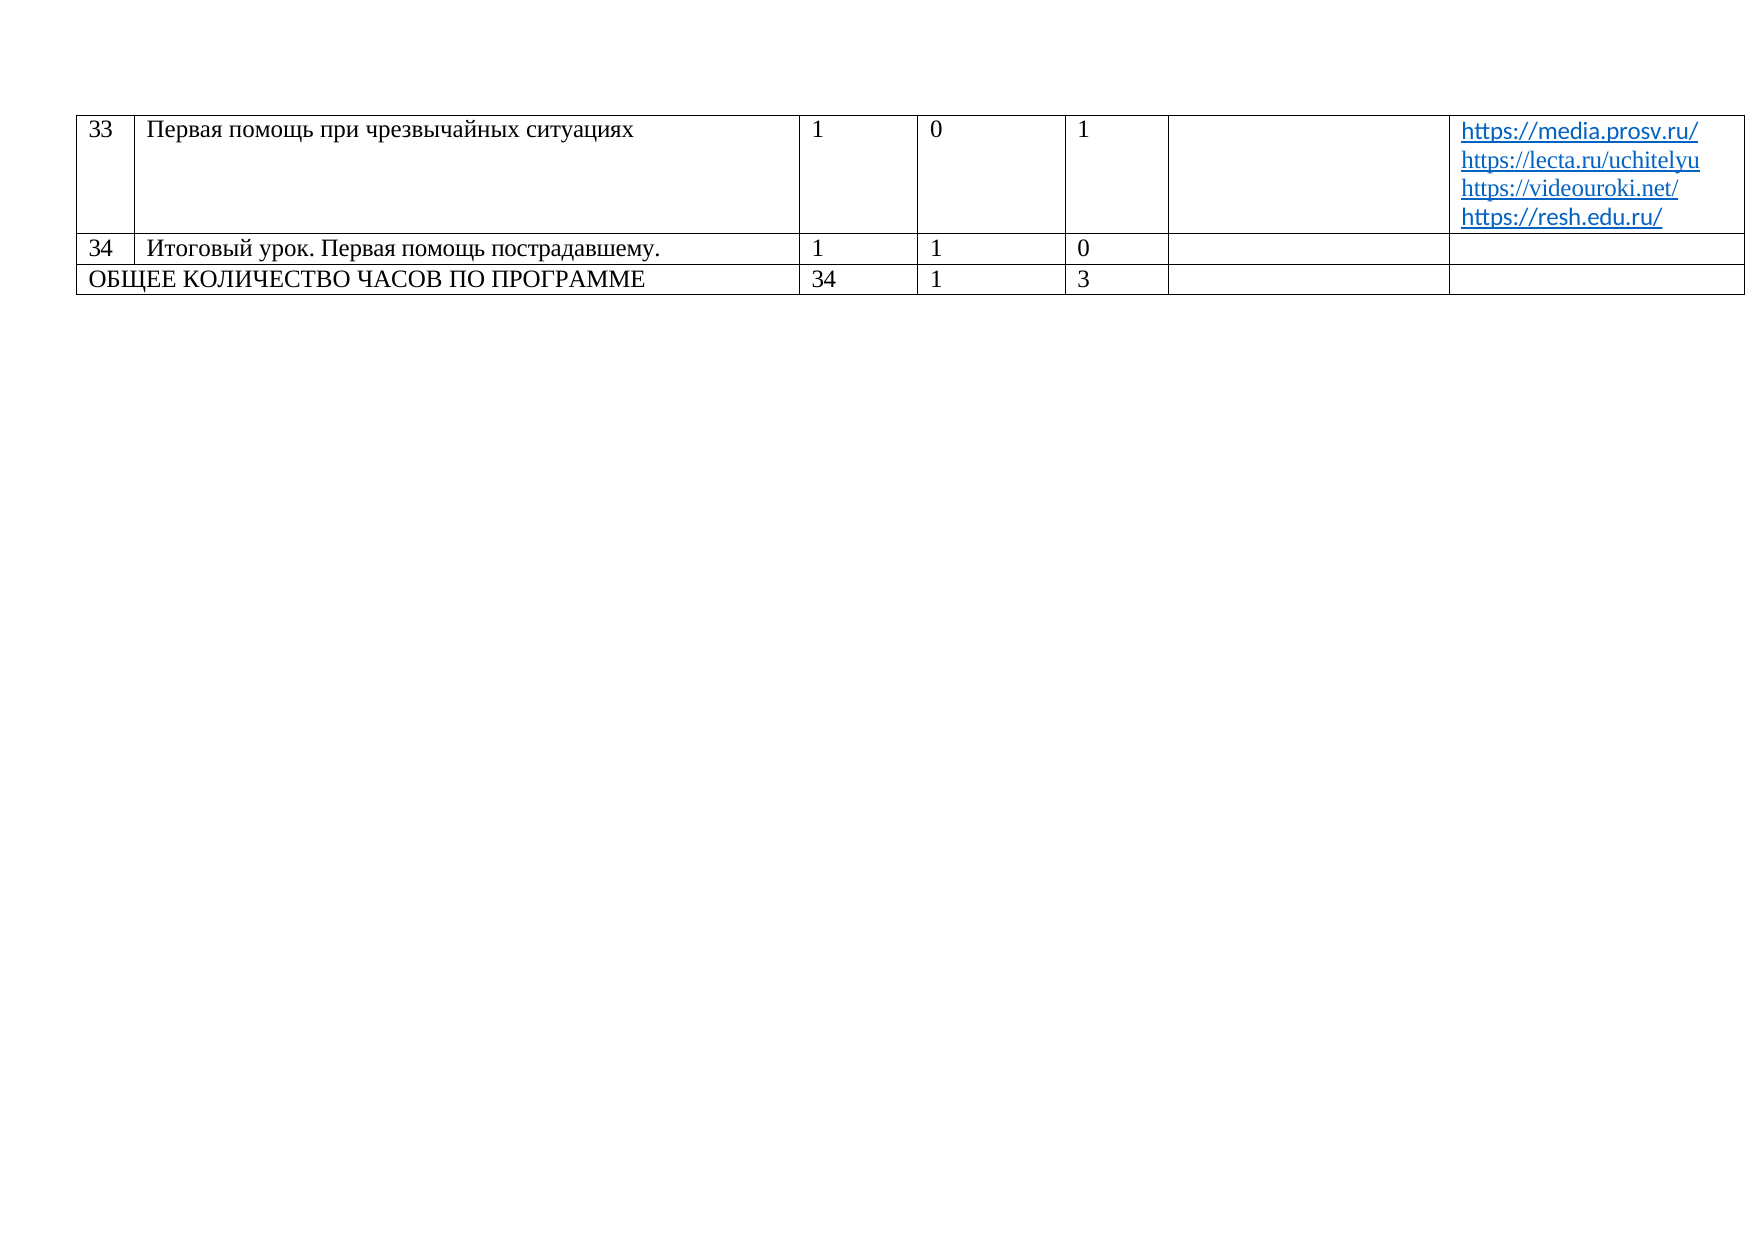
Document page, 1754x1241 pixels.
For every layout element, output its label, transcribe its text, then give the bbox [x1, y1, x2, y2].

table_cell [1169, 265, 1449, 294]
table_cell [1450, 116, 1744, 233]
table_cell Итоговый урок. Первая помощь пострадавшему. [135, 234, 799, 263]
table_cell 1 [918, 265, 1065, 294]
table_cell 34 [800, 265, 917, 294]
table_cell 1 [800, 234, 917, 263]
table_cell 33 [77, 116, 134, 233]
table_cell [1169, 116, 1449, 233]
table_cell Первая помощь при чрезвычайных ситуациях [135, 116, 799, 233]
table_cell [1450, 234, 1744, 263]
table_cell 0 [1066, 234, 1168, 263]
table_cell ОБЩЕЕ КОЛИЧЕСТВО ЧАСОВ ПО ПРОГРАММЕ [77, 265, 799, 294]
table_cell 1 [800, 116, 917, 233]
table_cell [1169, 234, 1449, 263]
table_cell 3 [1066, 265, 1168, 294]
table_cell 1 [918, 234, 1065, 263]
table_cell 1 [1066, 116, 1168, 233]
table_cell 0 [918, 116, 1065, 233]
table_cell [1450, 265, 1744, 294]
table_cell 34 [77, 234, 134, 263]
